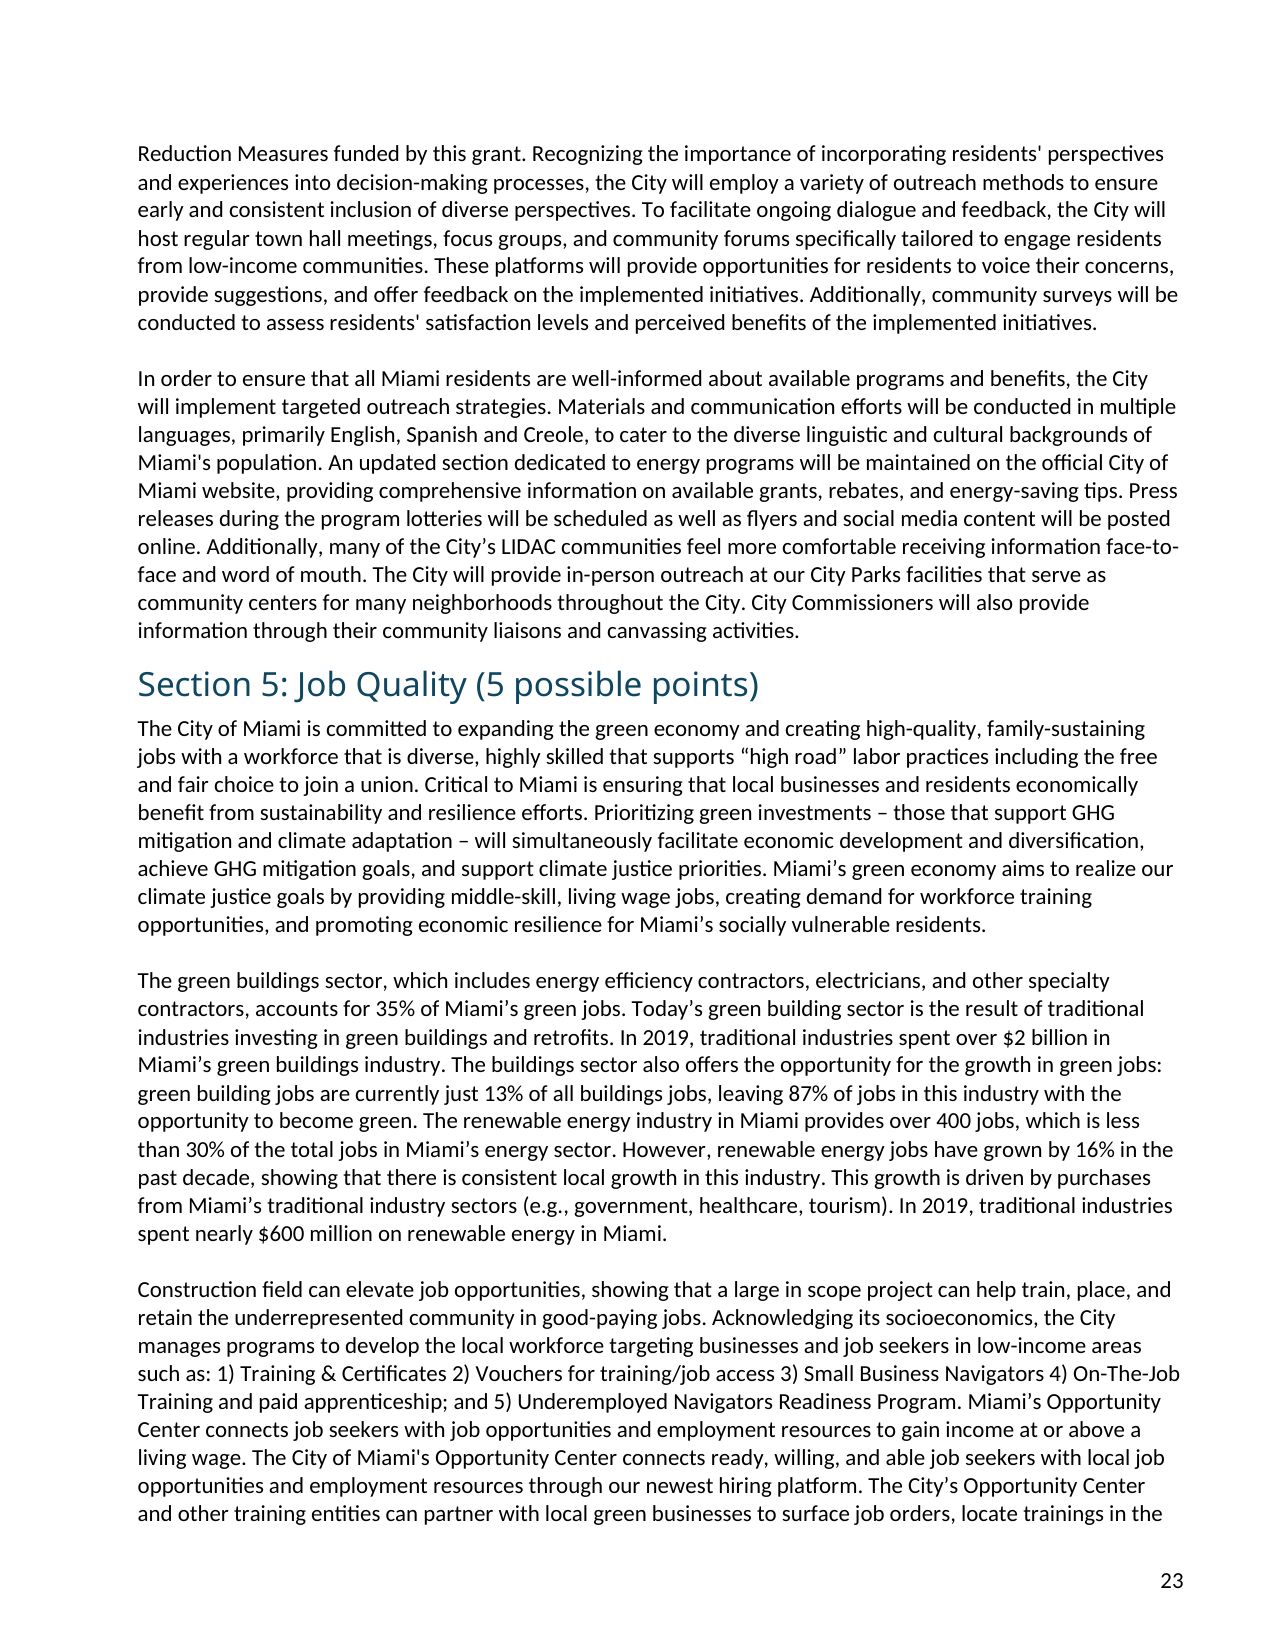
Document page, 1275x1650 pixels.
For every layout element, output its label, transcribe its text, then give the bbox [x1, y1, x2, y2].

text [137, 139, 1187, 336]
text The City of Miami is committed to expanding the green economy and creating high-quality, family-sustaining jobs with a workforce that is diverse, highly skilled that supports “high road” labor practices including the free and fair choice to join a union. Critical to Miami is ensuring that local businesses and residents economically benefit from sustainability and resilience efforts. Prioritizing green investments – those that support GHG mitigation and climate adaptation – will simultaneously facilitate economic development and diversification, achieve GHG mitigation goals, and support climate justice priorities. Miami’s green economy aims to realize our climate justice goals by providing middle-skill, living wage jobs, creating demand for workforce training opportunities, and promoting economic resilience for Miami’s socially vulnerable residents. [137, 714, 1183, 938]
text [137, 1275, 1183, 1527]
subtitle Section 5: Job Quality (5 possible points) [137, 661, 1183, 706]
text In order to ensure that all Miami residents are well-informed about available programs and benefits, the City will implement targeted outreach strategies. Materials and communication efforts will be conducted in multiple languages, primarily English, Spanish and Creole, to cater to the diverse linguistic and cultural backgrounds of Miami's population. An updated section dedicated to energy programs will be maintained on the official City of Miami website, providing comprehensive information on available grants, rebates, and energy-saving tips. Press releases during the program lotteries will be scheduled as well as flyers and social media content will be posted online. Additionally, many of the City’s LIDAC communities feel more comfortable receiving information face-to-face and word of mouth. The City will provide in-person outreach at our City Parks facilities that serve as community centers for many neighborhoods throughout the City. City Commissioners will also provide information through their community liaisons and canvassing activities. [137, 364, 1183, 644]
text The green buildings sector, which includes energy efficiency contractors, electricians, and other specialty contractors, accounts for 35% of Miami’s green jobs. Today’s green building sector is the result of traditional industries investing in green buildings and retrofits. In 2019, traditional industries spent over $2 billion in Miami’s green buildings industry. The buildings sector also offers the opportunity for the growth in green jobs: green building jobs are currently just 13% of all buildings jobs, leaving 87% of jobs in this industry with the opportunity to become green. The renewable energy industry in Miami provides over 400 jobs, which is less than 30% of the total jobs in Miami’s energy sector. However, renewable energy jobs have grown by 16% in the past decade, showing that there is consistent local growth in this industry. This growth is driven by purchases from Miami’s traditional industry sectors (e.g., government, healthcare, tourism). In 2019, traditional industries spent nearly $600 million on renewable energy in Miami. [137, 967, 1183, 1247]
